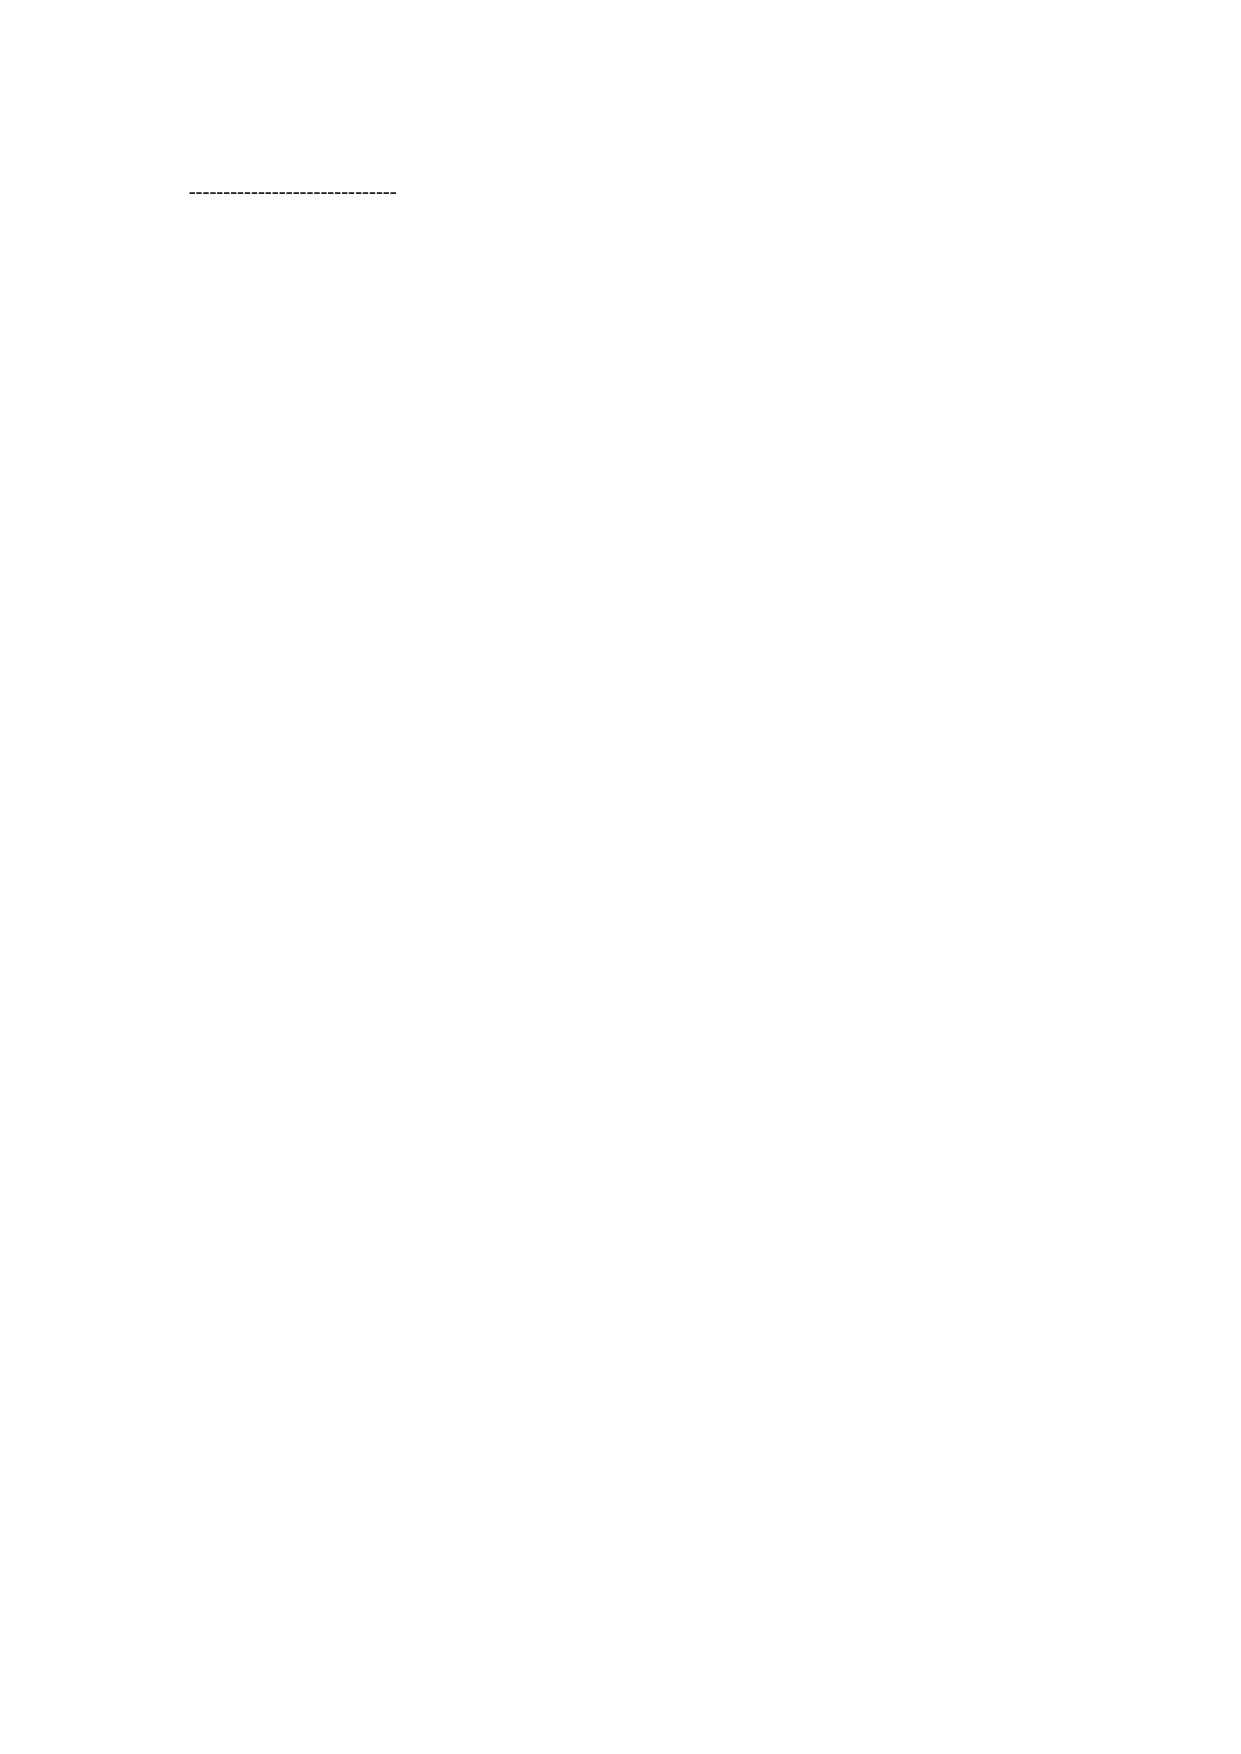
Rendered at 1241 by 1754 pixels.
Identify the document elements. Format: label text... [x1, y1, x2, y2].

text ------------------------------ [187, 150, 983, 203]
